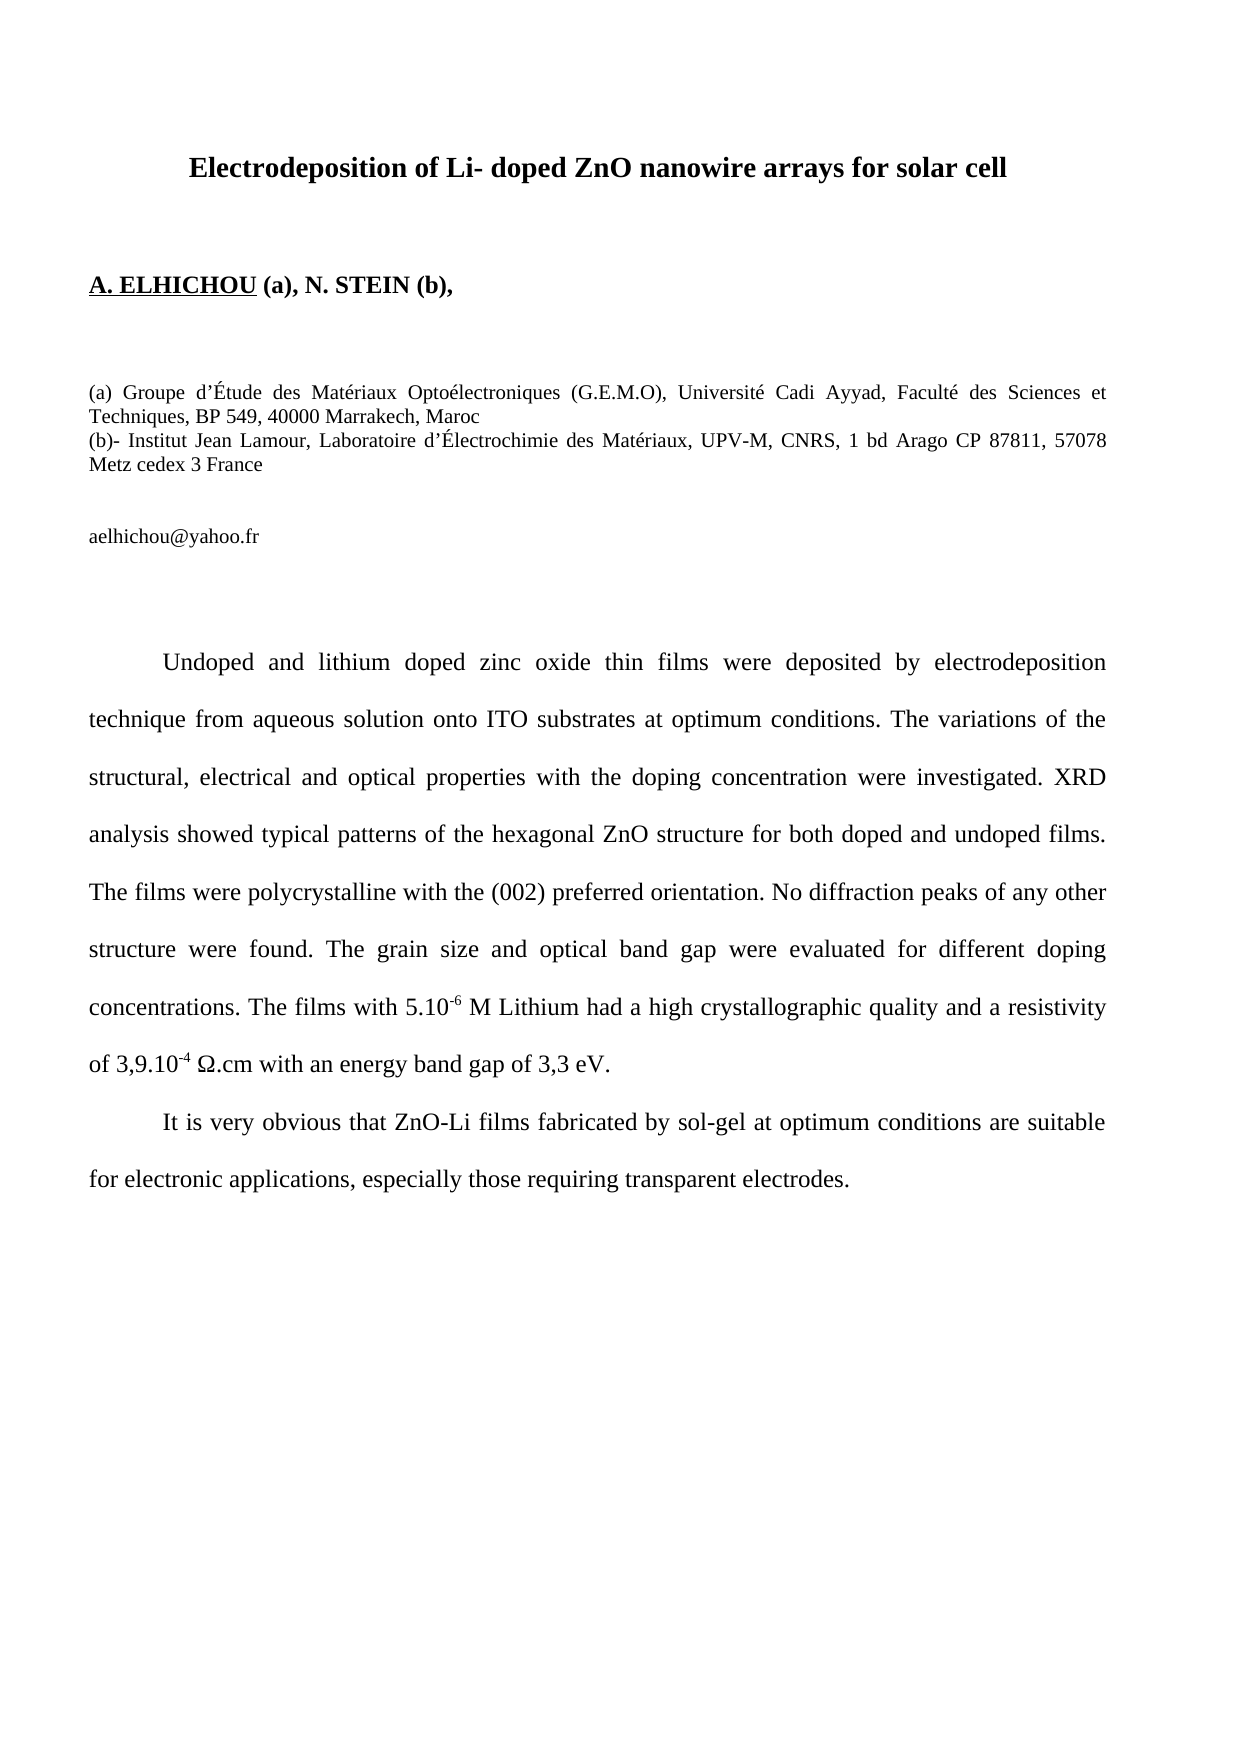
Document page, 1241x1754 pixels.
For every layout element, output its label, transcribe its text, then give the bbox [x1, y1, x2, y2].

text (a) Groupe d’Étude des Matériaux Optoélectroniques (G.E.M.O), Université Cadi Ayyad, Faculté des Sciences et Techniques, BP 549, 40000 Marrakech, Maroc [89, 380, 1107, 428]
text It is very obvious that ZnO-Li films fabricated by sol-gel at optimum conditions are suitable for electronic applications, especially those requiring transparent electrodes. [89, 1107, 1107, 1193]
text Electrodeposition of Li- doped ZnO nanowire arrays for solar cell [89, 150, 1107, 183]
text A. ELHICHOU (a), N. STEIN (b), [89, 270, 1107, 298]
text Undoped and lithium doped zinc oxide thin films were deposited by electrodeposition technique from aqueous solution onto ITO substrates at optimum conditions. The variations of the structural, electrical and optical properties with the doping concentration were investigated. XRD analysis showed typical patterns of the hexagonal ZnO structure for both doped and undoped films. The films were polycrystalline with the (002) preferred orientation. No diffraction peaks of any other structure were found. The grain size and optical band gap were evaluated for different doping concentrations. The films with 5.10-6 M Lithium had a high crystallographic quality and a resistivity of 3,9.10-4 Ω.cm with an energy band gap of 3,3 eV. [89, 647, 1107, 1078]
text (b)- Institut Jean Lamour, Laboratoire d’Électrochimie des Matériaux, UPV-M, CNRS, 1 bd Arago CP 87811, 57078 Metz cedex 3 France [89, 428, 1107, 476]
text aelhichou@yahoo.fr [89, 524, 1107, 548]
